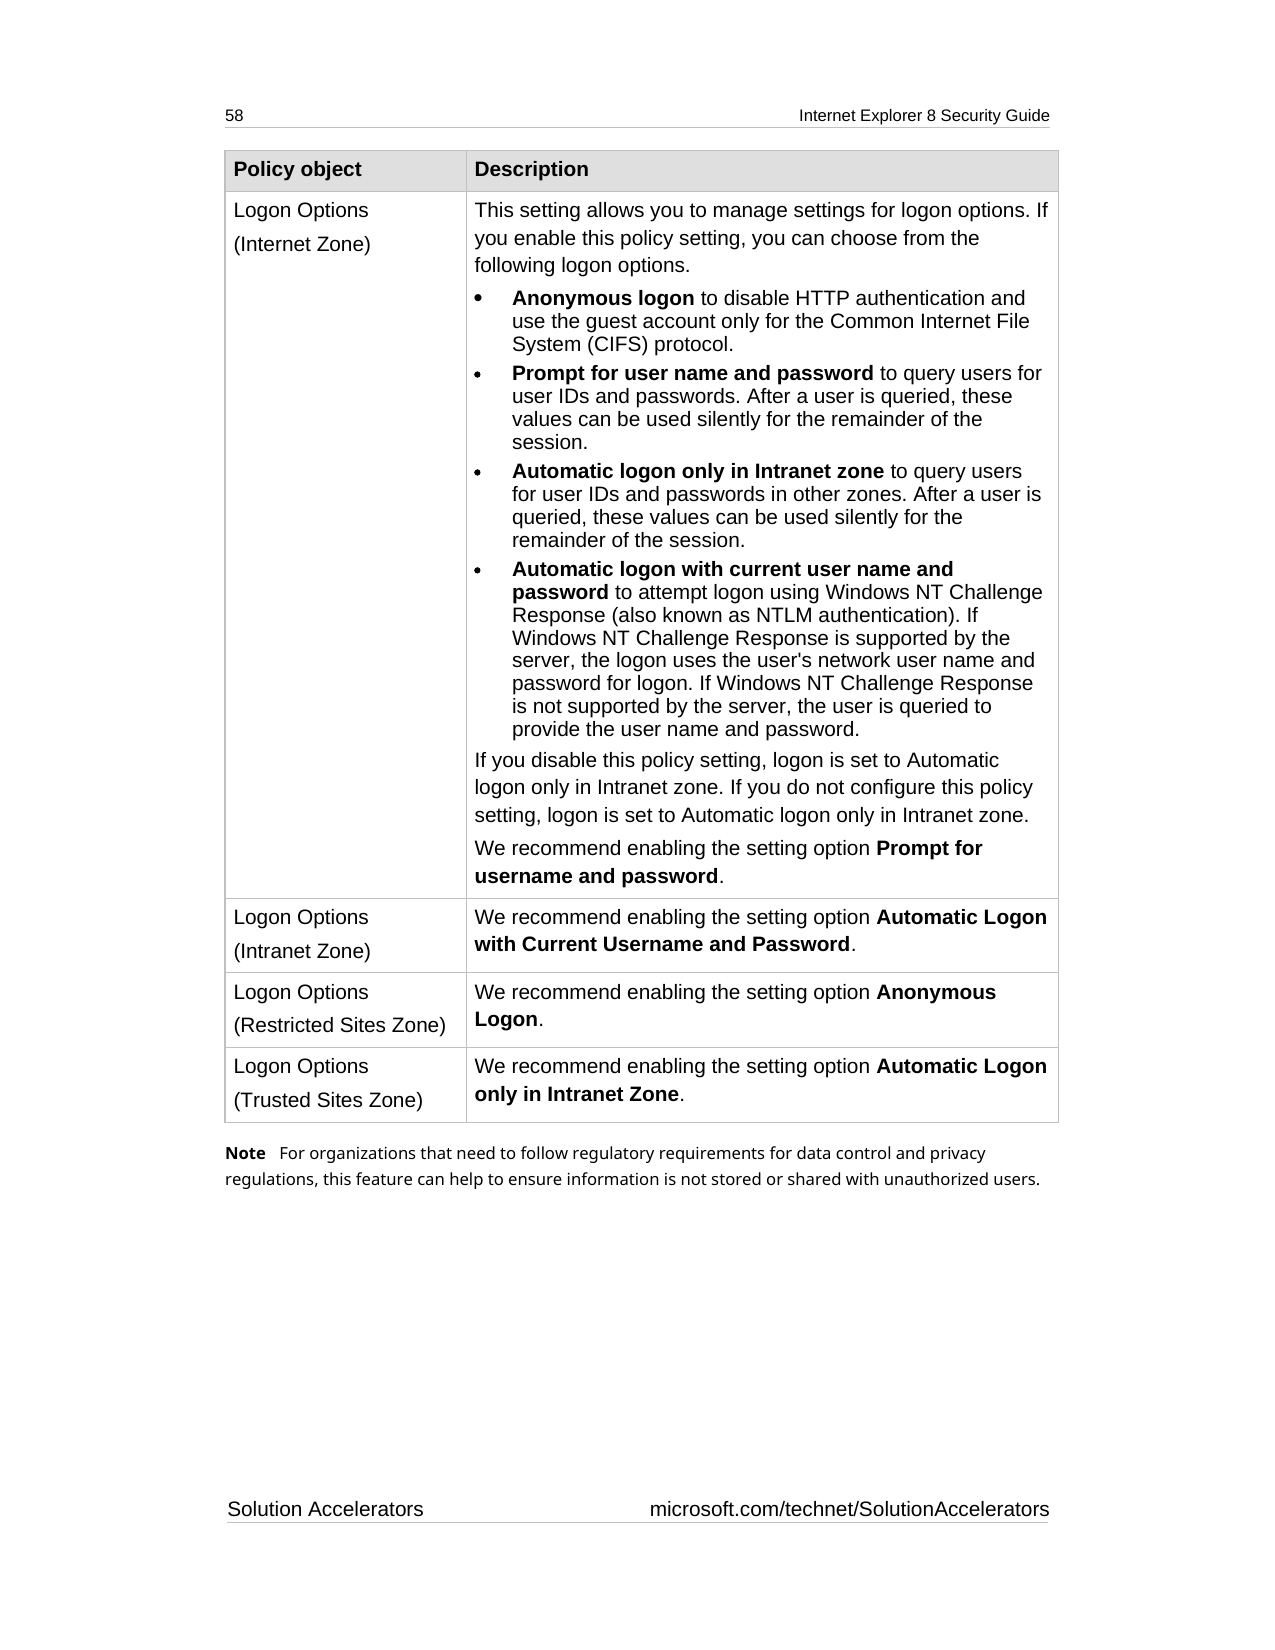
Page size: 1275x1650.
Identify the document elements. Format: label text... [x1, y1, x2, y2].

table_cell Logon Options (Trusted Sites Zone) [226, 1048, 466, 1122]
table_cell We recommend enabling the setting option Automatic Logon with Current Username and Password. [467, 899, 1058, 972]
table_cell We recommend enabling the setting option Anonymous Logon. [467, 973, 1058, 1047]
table_header Description [467, 151, 1058, 191]
table_cell Logon Options (Restricted Sites Zone) [226, 973, 466, 1047]
table_cell Logon Options (Intranet Zone) [226, 899, 466, 972]
table_cell We recommend enabling the setting option Automatic Logon only in Intranet Zone. [467, 1048, 1058, 1122]
table_header Policy object [226, 151, 466, 191]
text Note For organizations that need to follow regulatory requirements for data control and privacy regulations, this feature can help to ensure information is not stored or shared with unauthorized users. [225, 1142, 1050, 1190]
table_cell This setting allows you to manage settings for logon options. If you enable this policy setting, you can choose from the following logon options. Anonymous logon to disable HTTP authentication and use the guest account only for the Common Internet File System (CIFS) protocol. Prompt for user name and password to query users for user IDs and passwords. After a user is queried, these values can be used silently for the remainder of the session. Automatic logon only in Intranet zone to query users for user IDs and passwords in other zones. After a user is queried, these values can be used silently for the remainder of the session. Automatic logon with current user name and password to attempt logon using Windows NT Challenge Response (also known as NTLM authentication). If Windows NT Challenge Response is supported by the server, the logon uses the user's network user name and password for logon. If Windows NT Challenge Response is not supported by the server, the user is queried to provide the user name and password. If you disable this policy setting, logon is set to Automatic logon only in Intranet zone. If you do not configure this policy setting, logon is set to Automatic logon only in Intranet zone. We recommend enabling the setting option Prompt for username and password. [467, 192, 1058, 897]
table_cell Logon Options (Internet Zone) [226, 192, 466, 897]
